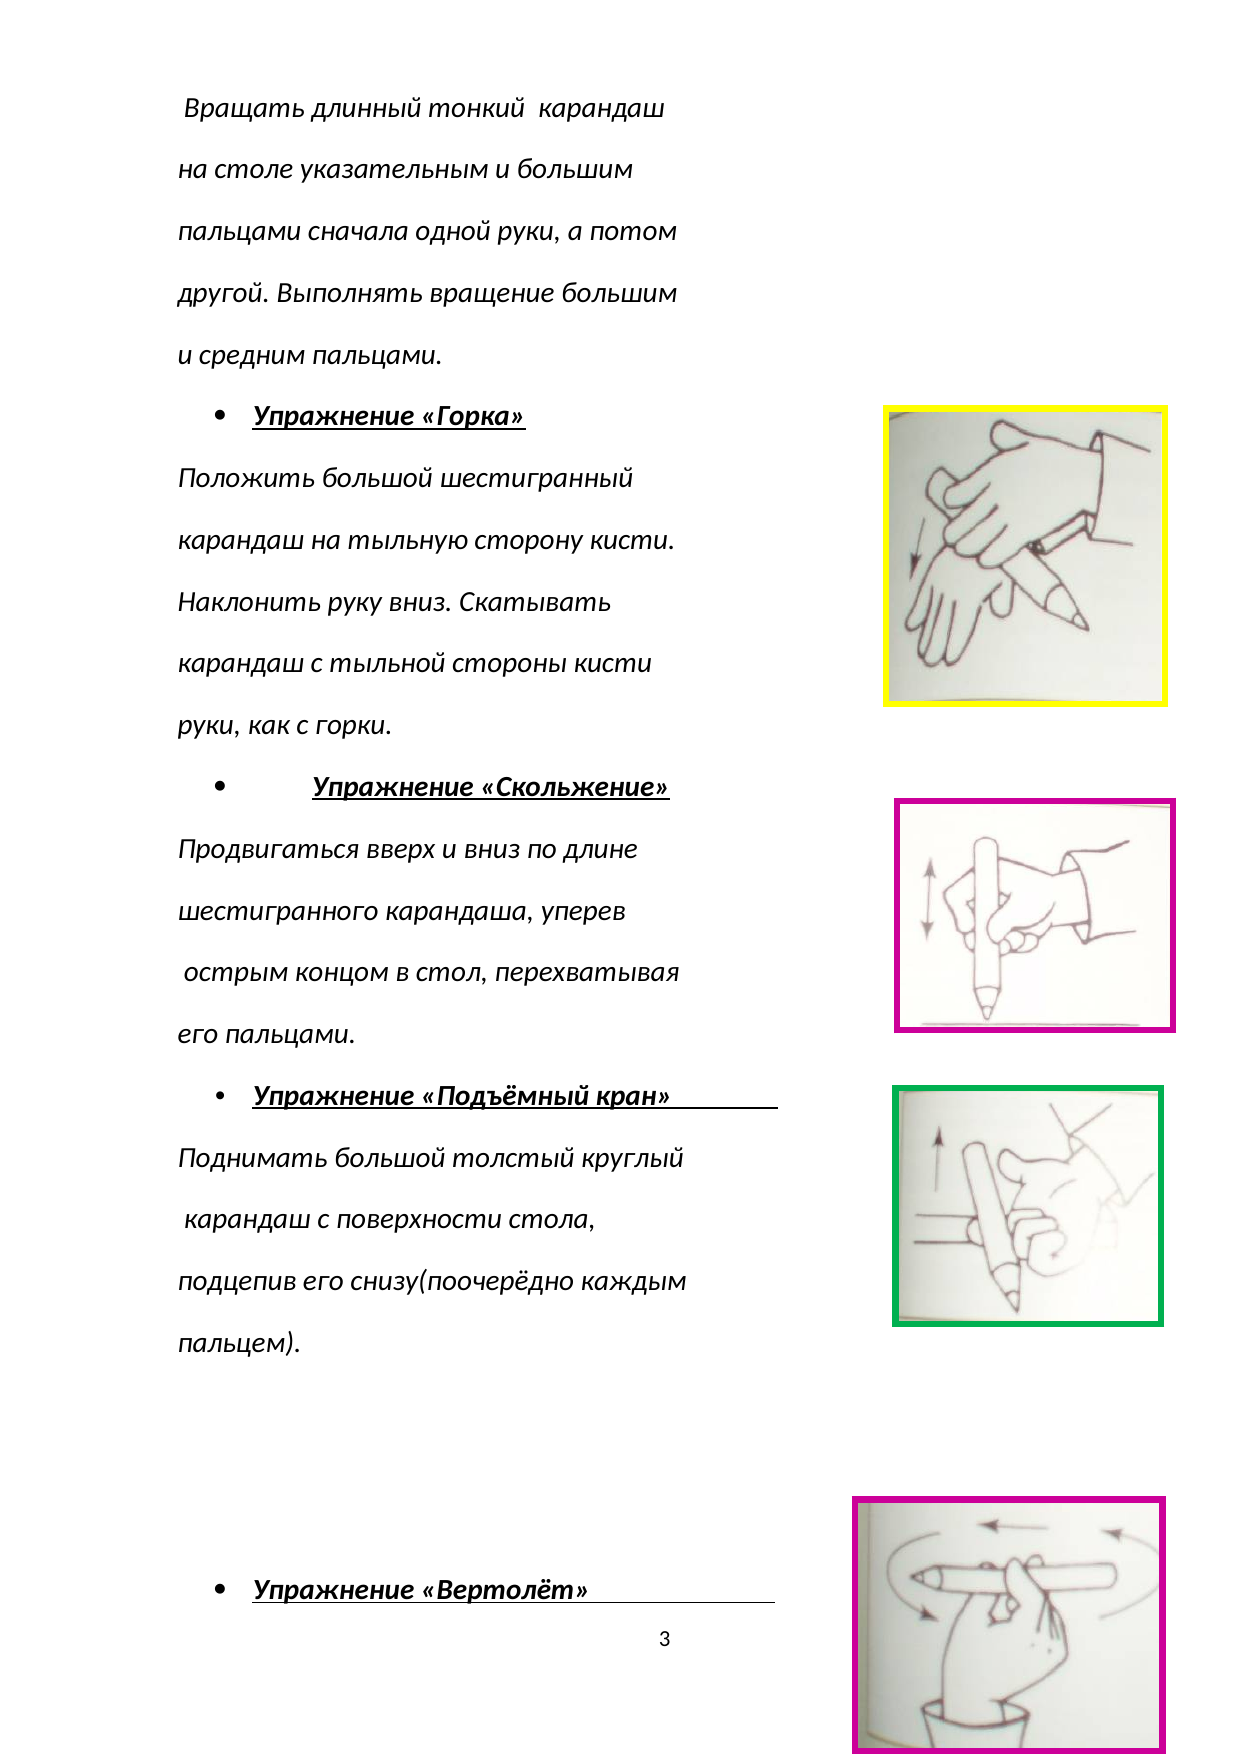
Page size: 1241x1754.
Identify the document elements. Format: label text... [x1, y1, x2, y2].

text карандаш с поверхности стола, [177, 1201, 892, 1236]
text подцепив его снизу(поочерёдно каждым [177, 1262, 892, 1298]
text Наклонить руку вниз. Скатывать [177, 583, 883, 618]
text пальцем). [177, 1324, 1152, 1360]
text и средним пальцами. [177, 336, 1152, 371]
list Упражнение «Вертолёт» [215, 1571, 852, 1607]
picture [889, 412, 1162, 701]
text шестигранного карандаша, уперев [177, 892, 894, 927]
text острым концом в стол, перехватывая [177, 953, 894, 989]
text карандаш с тыльной стороны кисти [177, 644, 883, 680]
text руки, как с горки. [177, 706, 1152, 742]
text пальцами сначала одной руки, а потом [177, 212, 1152, 248]
text его пальцами. [177, 1015, 1152, 1051]
list Упражнение «Подъёмный кран» [215, 1077, 1152, 1113]
list Упражнение «Скольжение» [215, 768, 1175, 804]
picture [900, 804, 1170, 1027]
text Положить большой шестигранный [177, 459, 883, 495]
picture [858, 1503, 1159, 1748]
text на столе указательным и большим [177, 150, 1152, 186]
text Вращать длинный тонкий карандаш [177, 89, 1152, 124]
text Продвигаться вверх и вниз по длине [177, 830, 894, 866]
text Поднимать большой толстый круглый [177, 1139, 892, 1174]
list Упражнение «Горка» [215, 397, 1152, 433]
picture [899, 1091, 1158, 1321]
text карандаш на тыльную сторону кисти. [177, 521, 883, 557]
text другой. Выполнять вращение большим [177, 274, 1152, 309]
